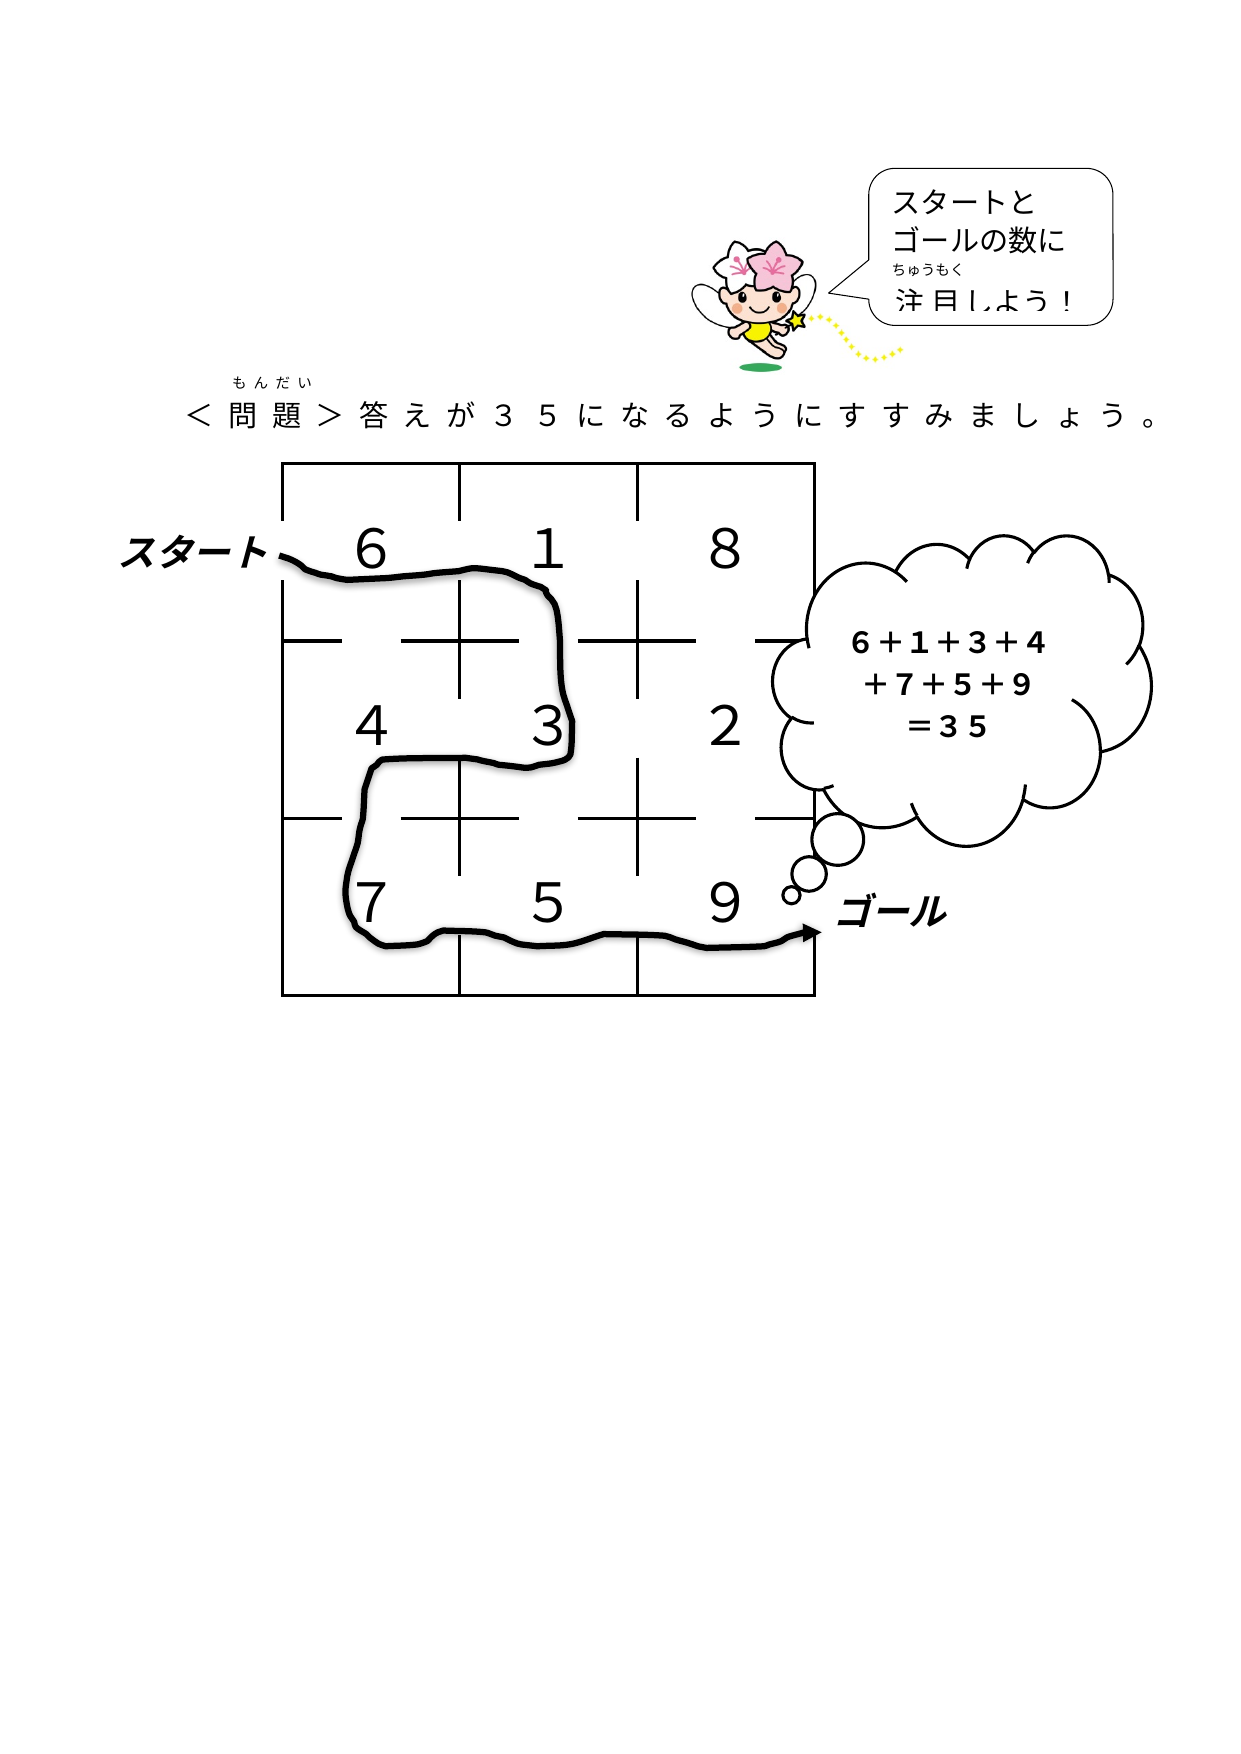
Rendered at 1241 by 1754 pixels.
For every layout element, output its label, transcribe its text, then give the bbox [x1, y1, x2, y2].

picture [686, 237, 905, 375]
text ＜＞答えが３５になるようにすすみましょう。 [98, 356, 1143, 451]
